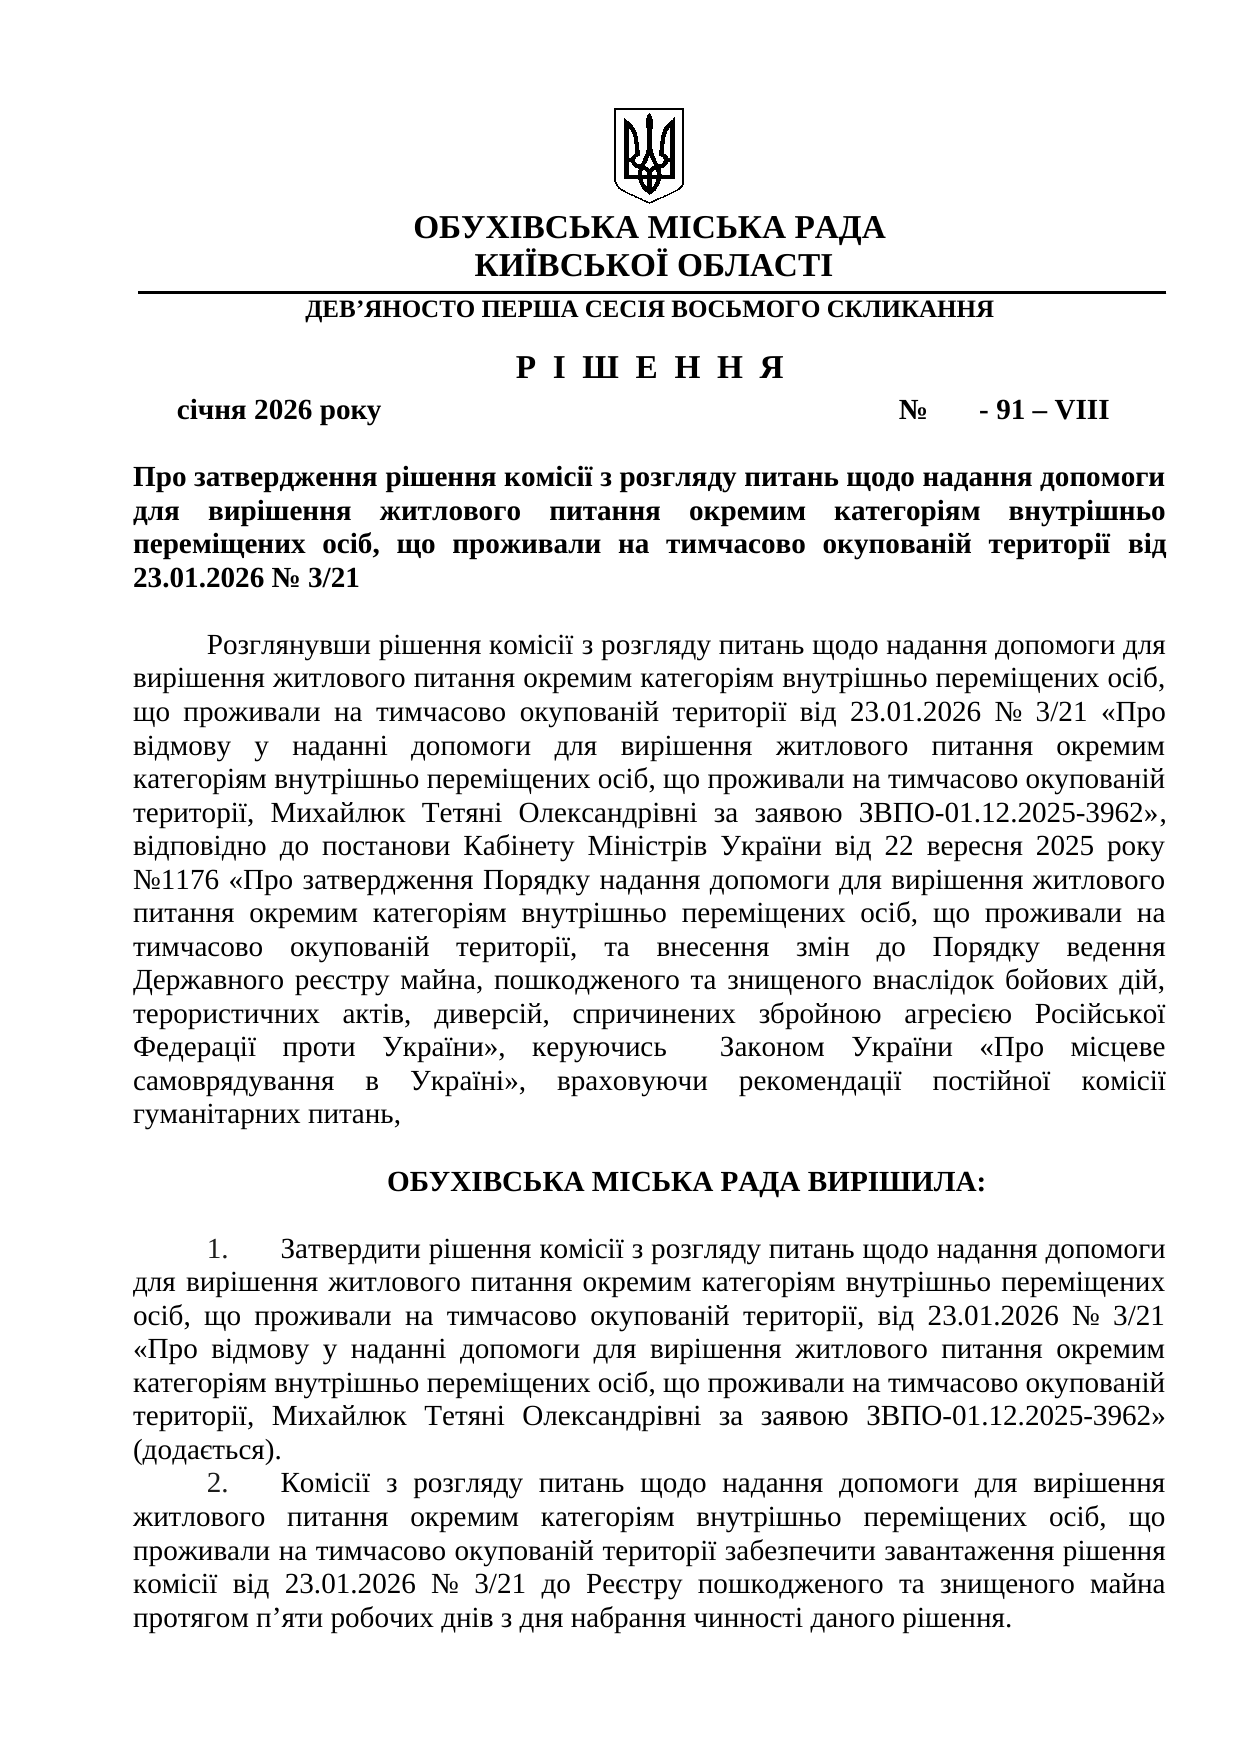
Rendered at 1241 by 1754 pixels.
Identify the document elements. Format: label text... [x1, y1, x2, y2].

list Затвердити рішення комісії з розгляду питань щодо надання допомоги для вирішення житлового питання окремим категоріям внутрішньо переміщених осіб, що проживали на тимчасово окупованій території, від 23.01.2026 № 3/21 «Про відмову у наданні допомоги для вирішення житлового питання окремим категоріям внутрішньо переміщених осіб, що проживали на тимчасово окупованій території, Михайлюк Тетяні Олександрівні за заявою ЗВПО-01.12.2025-3962» (додається). [133, 1231, 1166, 1466]
text Про затвердження рішення комісії з розгляду питань щодо надання допомоги для вирішення житлового питання окремим категоріям внутрішньо переміщених осіб, що проживали на тимчасово окупованій території від 23.01.2026 № 3/21 [133, 459, 1166, 593]
text ОБУХІВСЬКА МІСЬКА РАДА [133, 207, 1166, 246]
list Комісії з розгляду питань щодо надання допомоги для вирішення житлового питання окремим категоріям внутрішньо переміщених осіб, що проживали на тимчасово окупованій території забезпечити завантаження рішення комісії від 23.01.2026 № 3/21 до Реєстру пошкодженого та знищеного майна протягом п’яти робочих днів з дня набрання чинності даного рішення. [133, 1466, 1166, 1633]
text Р І Ш Е Н Н Я [133, 348, 1166, 386]
text Розглянувши рішення комісії з розгляду питань щодо надання допомоги для вирішення житлового питання окремим категоріям внутрішньо переміщених осіб, що проживали на тимчасово окупованій території від 23.01.2026 № 3/21 «Про відмову у наданні допомоги для вирішення житлового питання окремим категоріям внутрішньо переміщених осіб, що проживали на тимчасово окупованій території, Михайлюк Тетяні Олександрівні за заявою ЗВПО-01.12.2025-3962», відповідно до постанови Кабінету Міністрів України від 22 вересня 2025 року №1176 «Про затвердження Порядку надання допомоги для вирішення житлового питання окремим категоріям внутрішньо переміщених осіб, що проживали на тимчасово окупованій території, та внесення змін до Порядку ведення Державного реєстру майна, пошкодженого та знищеного внаслідок бойових дій, терористичних актів, диверсій, спричинених збройною агресією Російської Федерації проти України», керуючись Законом України «Про місцеве самоврядування в Україні», враховуючи рекомендації постійної комісії гуманітарних питань, [133, 627, 1166, 1130]
text ОБУХІВСЬКА МІСЬКА РАДА ВИРІШИЛА: [133, 1164, 1166, 1197]
text КИЇВСЬКОЇ ОБЛАСТІ [133, 246, 1166, 284]
text ДЕВ’ЯНОСТО ПЕРША СЕСІЯ ВОСЬМОГО СКЛИКАННЯ [133, 294, 1166, 323]
text січня 2026 року № - 91 – VІІІ [133, 392, 1166, 426]
